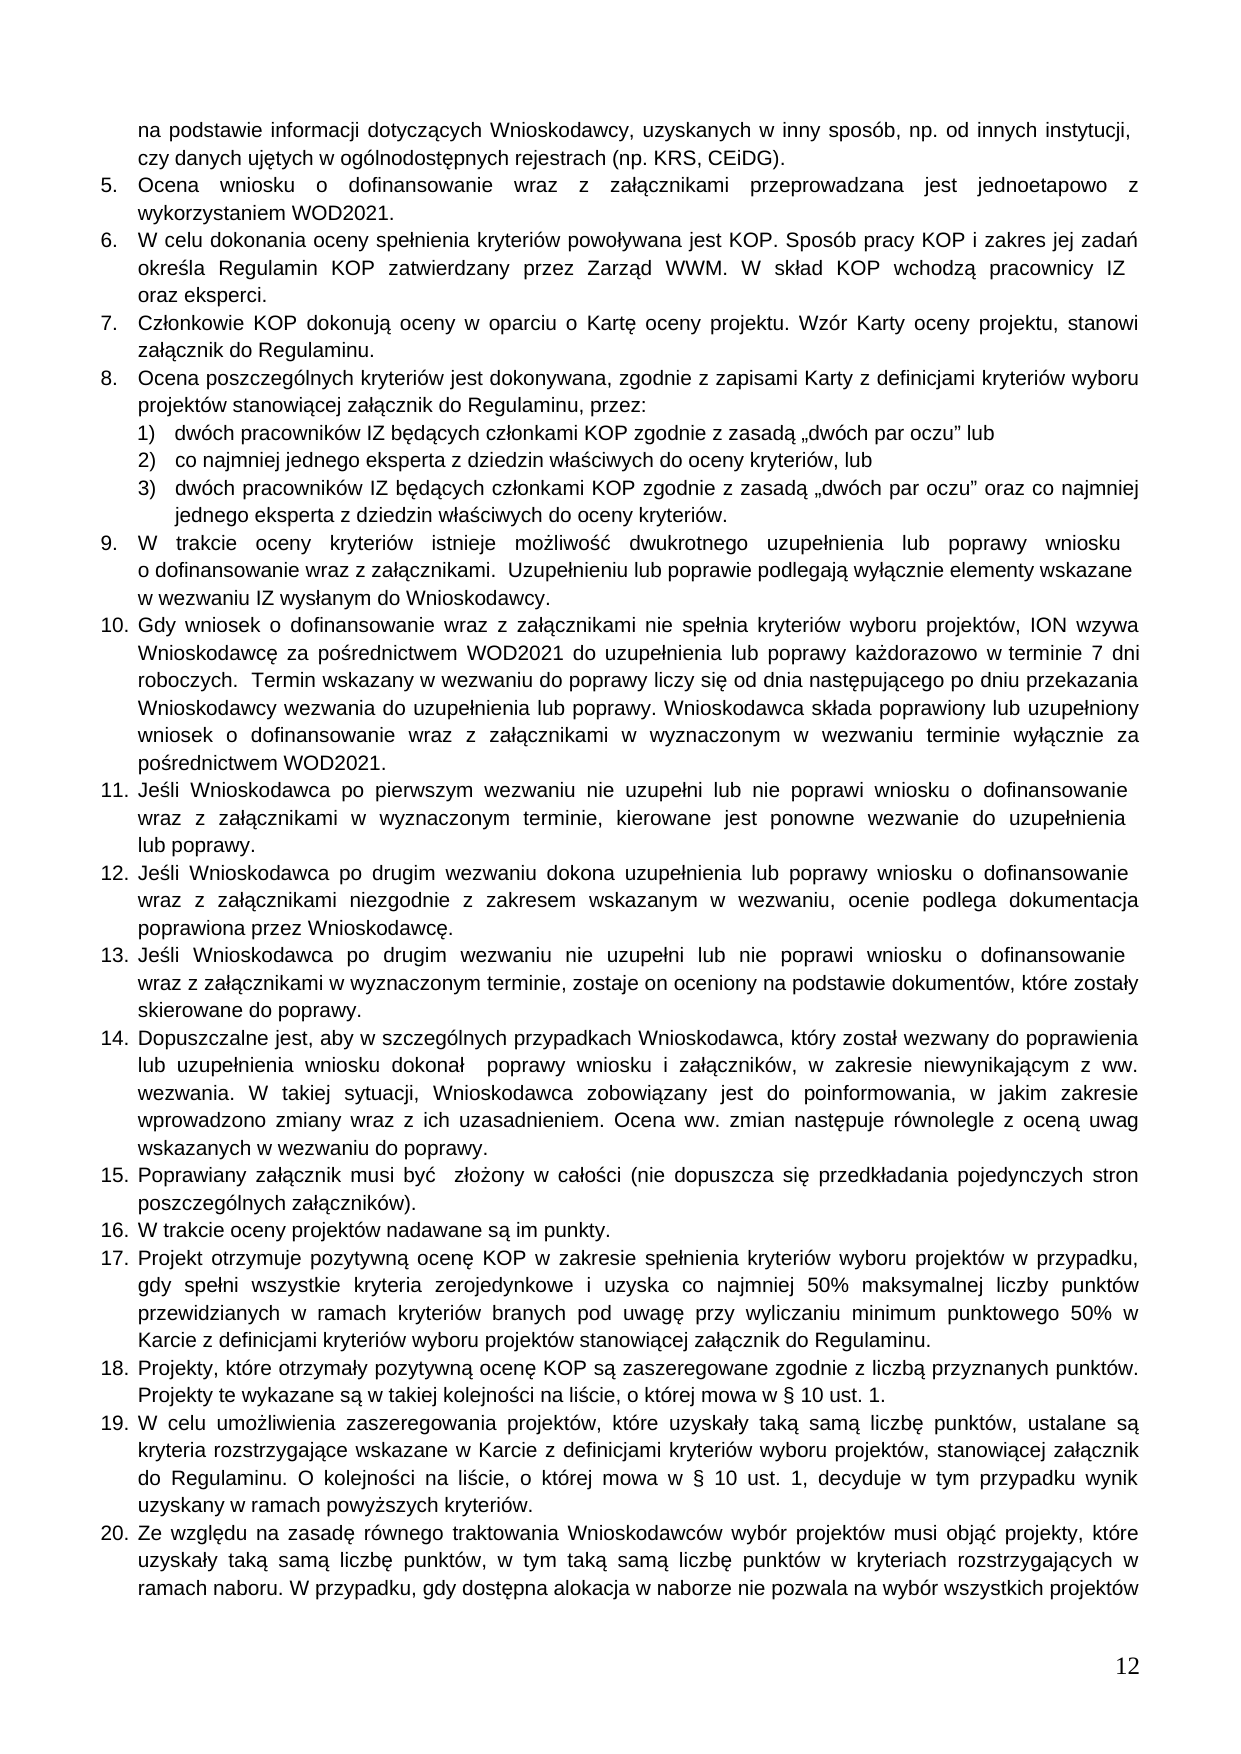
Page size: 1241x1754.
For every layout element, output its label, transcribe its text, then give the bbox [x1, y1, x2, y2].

list co najmniej jednego eksperta z dziedzin właściwych do oceny kryteriów, lub [138, 448, 1140, 472]
list Ocena wniosku o dofinansowanie wraz z załącznikami przeprowadzana jest jednoetapowo z wykorzystaniem WOD2021. [100, 173, 1140, 224]
list Ocena poszczególnych kryteriów jest dokonywana, zgodnie z zapisami Karty z definicjami kryteriów wyboru projektów stanowiącej załącznik do Regulaminu, przez: [100, 366, 1140, 417]
list Jeśli Wnioskodawca po drugim wezwaniu dokona uzupełnienia lub poprawy wniosku o dofinansowanie wraz z załącznikami niezgodnie z zakresem wskazanym w wezwaniu, ocenie podlega dokumentacja poprawiona przez Wnioskodawcę. [100, 861, 1140, 939]
list Jeśli Wnioskodawca po drugim wezwaniu nie uzupełni lub nie poprawi wniosku o dofinansowanie wraz z załącznikami w wyznaczonym terminie, zostaje on oceniony na podstawie dokumentów, które zostały skierowane do poprawy. [100, 943, 1140, 1022]
list W celu dokonania oceny spełnienia kryteriów powoływana jest KOP. Sposób pracy KOP i zakres jej zadań określa Regulamin KOP zatwierdzany przez Zarząd WWM. W skład KOP wchodzą pracownicy IZ oraz eksperci. [100, 228, 1140, 307]
list Gdy wniosek o dofinansowanie wraz z załącznikami nie spełnia kryteriów wyboru projektów, ION wzywa Wnioskodawcę za pośrednictwem WOD2021 do uzupełnienia lub poprawy każdorazowo w terminie 7 dni roboczych. Termin wskazany w wezwaniu do poprawy liczy się od dnia następującego po dniu przekazania Wnioskodawcy wezwania do uzupełnienia lub poprawy. Wnioskodawca składa poprawiony lub uzupełniony wniosek o dofinansowanie wraz z załącznikami w wyznaczonym w wezwaniu terminie wyłącznie za pośrednictwem WOD2021. [100, 613, 1140, 774]
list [100, 118, 1140, 169]
list W celu umożliwienia zaszeregowania projektów, które uzyskały taką samą liczbę punktów, ustalane są kryteria rozstrzygające wskazane w Karcie z definicjami kryteriów wyboru projektów, stanowiącej załącznik do Regulaminu. O kolejności na liście, o której mowa w § 10 ust. 1, decyduje w tym przypadku wynik uzyskany w ramach powyższych kryteriów. [100, 1411, 1140, 1517]
list dwóch pracowników IZ będących członkami KOP zgodnie z zasadą „dwóch par oczu” oraz co najmniej jednego eksperta z dziedzin właściwych do oceny kryteriów. [138, 476, 1140, 527]
list Dopuszczalne jest, aby w szczególnych przypadkach Wnioskodawca, który został wezwany do poprawienia lub uzupełnienia wniosku dokonał poprawy wniosku i załączników, w zakresie niewynikającym z ww. wezwania. W takiej sytuacji, Wnioskodawca zobowiązany jest do poinformowania, w jakim zakresie wprowadzono zmiany wraz z ich uzasadnieniem. Ocena ww. zmian następuje równolegle z oceną uwag wskazanych w wezwaniu do poprawy. [100, 1026, 1140, 1159]
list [100, 1521, 1140, 1599]
list Członkowie KOP dokonują oceny w oparciu o Kartę oceny projektu. Wzór Karty oceny projektu, stanowi załącznik do Regulaminu. [100, 311, 1140, 362]
list dwóch pracowników IZ będących członkami KOP zgodnie z zasadą „dwóch par oczu” lub [137, 421, 1140, 444]
list W trakcie oceny kryteriów istnieje możliwość dwukrotnego uzupełnienia lub poprawy wniosku o dofinansowanie wraz z załącznikami. Uzupełnieniu lub poprawie podlegają wyłącznie elementy wskazane w wezwaniu IZ wysłanym do Wnioskodawcy. [100, 531, 1140, 609]
list W trakcie oceny projektów nadawane są im punkty. [100, 1218, 1140, 1242]
list Jeśli Wnioskodawca po pierwszym wezwaniu nie uzupełni lub nie poprawi wniosku o dofinansowanie wraz z załącznikami w wyznaczonym terminie, kierowane jest ponowne wezwanie do uzupełnienia lub poprawy. [100, 778, 1140, 857]
list Projekty, które otrzymały pozytywną ocenę KOP są zaszeregowane zgodnie z liczbą przyznanych punktów. Projekty te wykazane są w takiej kolejności na liście, o której mowa w § 10 ust. 1. [100, 1356, 1140, 1407]
list Poprawiany załącznik musi być złożony w całości (nie dopuszcza się przedkładania pojedynczych stron poszczególnych załączników). [100, 1163, 1140, 1214]
list Projekt otrzymuje pozytywną ocenę KOP w zakresie spełnienia kryteriów wyboru projektów w przypadku, gdy spełni wszystkie kryteria zerojedynkowe i uzyska co najmniej 50% maksymalnej liczby punktów przewidzianych w ramach kryteriów branych pod uwagę przy wyliczaniu minimum punktowego 50% w Karcie z definicjami kryteriów wyboru projektów stanowiącej załącznik do Regulaminu. [100, 1246, 1140, 1352]
